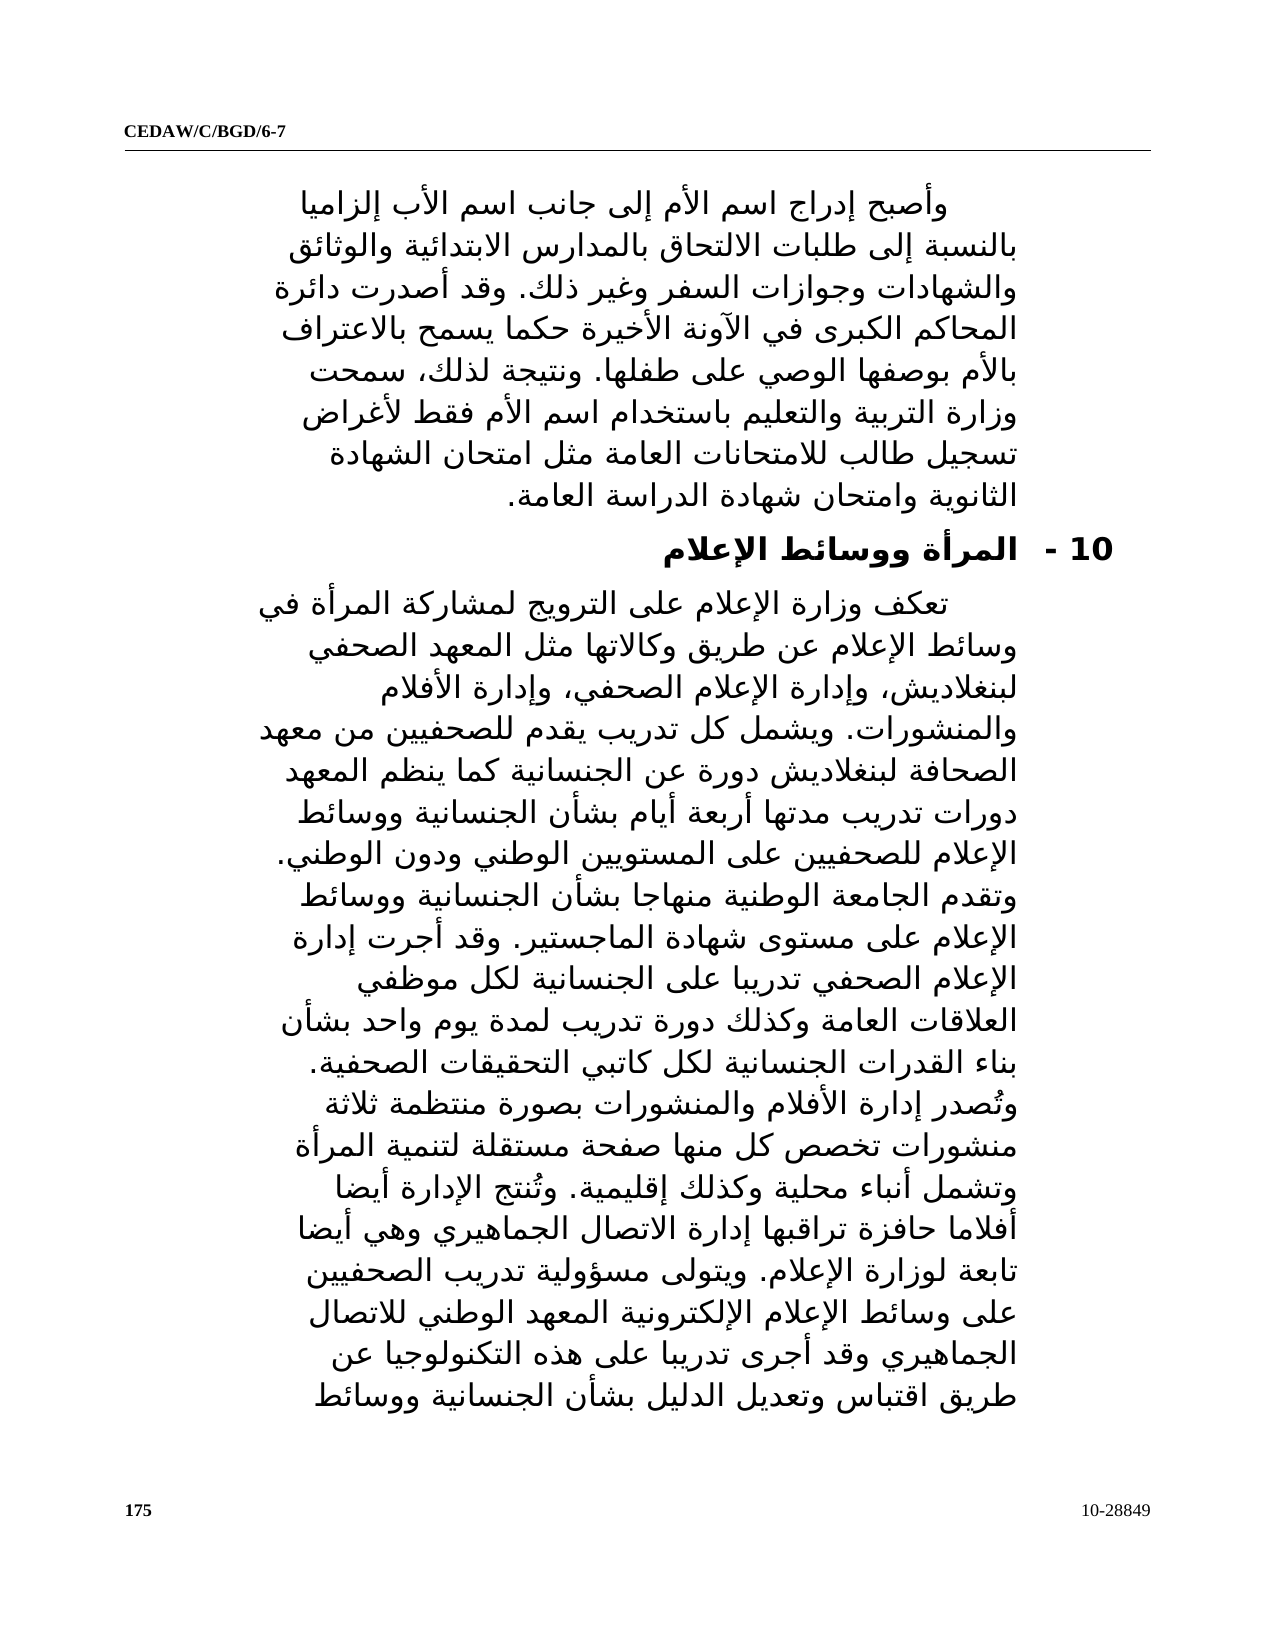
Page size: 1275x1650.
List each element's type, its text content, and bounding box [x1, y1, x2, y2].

text وأصبح إدراج اسم الأم إلى جانب اسم الأب إلزاميا بالنسبة إلى طلبات الالتحاق بالمدارس الابتدائية والوثائق والشهادات وجوازات السفر وغير ذلك. وقد أصدرت دائرة المحاكم الكبرى في الآونة الأخيرة حكما يسمح بالاعتراف بالأم بوصفها الوصي على طفلها. ونتيجة لذلك، سمحت وزارة التربية والتعليم باستخدام اسم الأم فقط لأغراض تسجيل طالب للامتحانات العامة مثل امتحان الشهادة الثانوية وامتحان شهادة الدراسة العامة. [256, 181, 1018, 515]
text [256, 581, 1018, 1415]
text 10 - المرأة ووسائط الإعلام [256, 527, 1151, 569]
